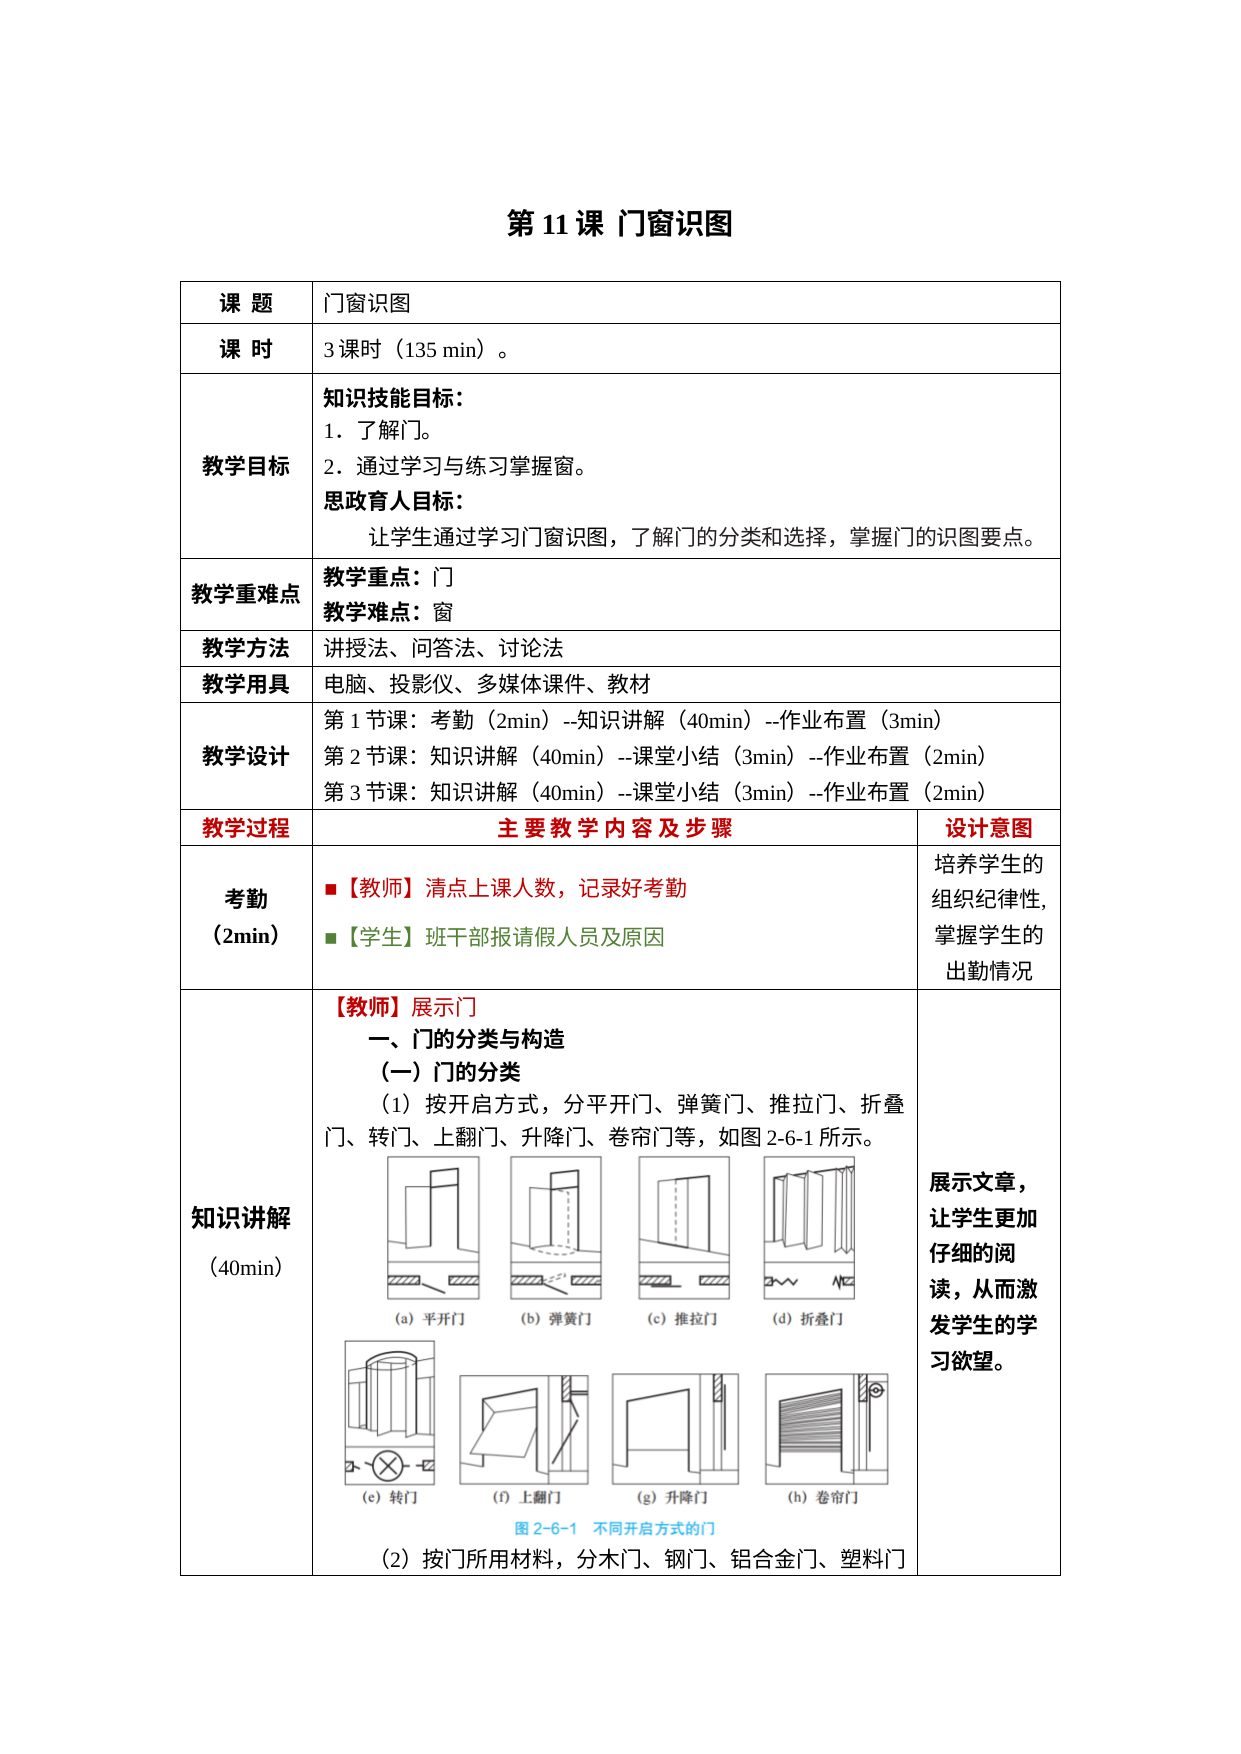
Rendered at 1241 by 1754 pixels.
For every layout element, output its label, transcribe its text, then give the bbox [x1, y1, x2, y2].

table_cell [918, 990, 1060, 1574]
table_cell 设计意图 [918, 810, 1060, 845]
table_cell 讲授法、问答法、讨论法 [313, 631, 1060, 666]
table_cell 考勤 （2min） [181, 846, 312, 988]
table_cell 教学重点：门 教学难点：窗 [313, 559, 1060, 630]
table_cell 教学重难点 [181, 559, 312, 630]
table_header 课 题 [181, 282, 312, 323]
table_cell 教学过程 [181, 810, 312, 845]
table_cell ■【教师】清点上课人数，记录好考勤 ■【学生】班干部报请假人员及原因 [313, 846, 917, 988]
table_cell 培养学生的组织纪律性,掌握学生的出勤情况 [918, 846, 1060, 988]
table_cell 第1节课：考勤（2min）--知识讲解（40min）--作业布置（3min） 第2节课：知识讲解（40min）--课堂小结（3min）--作业布置（2min） 第3节课：知识讲解（40min）--课堂小结（3min）--作业布置（2min） [313, 703, 1060, 809]
table_header 门窗识图 [313, 282, 1060, 323]
table_cell 教学设计 [181, 703, 312, 809]
table_cell 教学方法 [181, 631, 312, 666]
table_cell 知识技能目标： 1．了解门。 2．通过学习与练习掌握窗。 思政育人目标： 让学生通过学习门窗识图，了解门的分类和选择，掌握门的识图要点。 [313, 374, 1060, 558]
table_cell 3课时（135 min）。 [313, 324, 1060, 373]
table_cell 教学目标 [181, 374, 312, 558]
table_cell 课 时 [181, 324, 312, 373]
table_cell 主 要 教 学 内 容 及 步 骤 [313, 810, 917, 845]
table_cell 电脑、投影仪、多媒体课件、教材 [313, 667, 1060, 702]
table_cell 教学用具 [181, 667, 312, 702]
table_cell 知识讲解 （40min） [181, 990, 312, 1574]
picture [324, 1152, 906, 1540]
text 第11课 门窗识图 [187, 189, 1053, 254]
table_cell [313, 990, 917, 1574]
